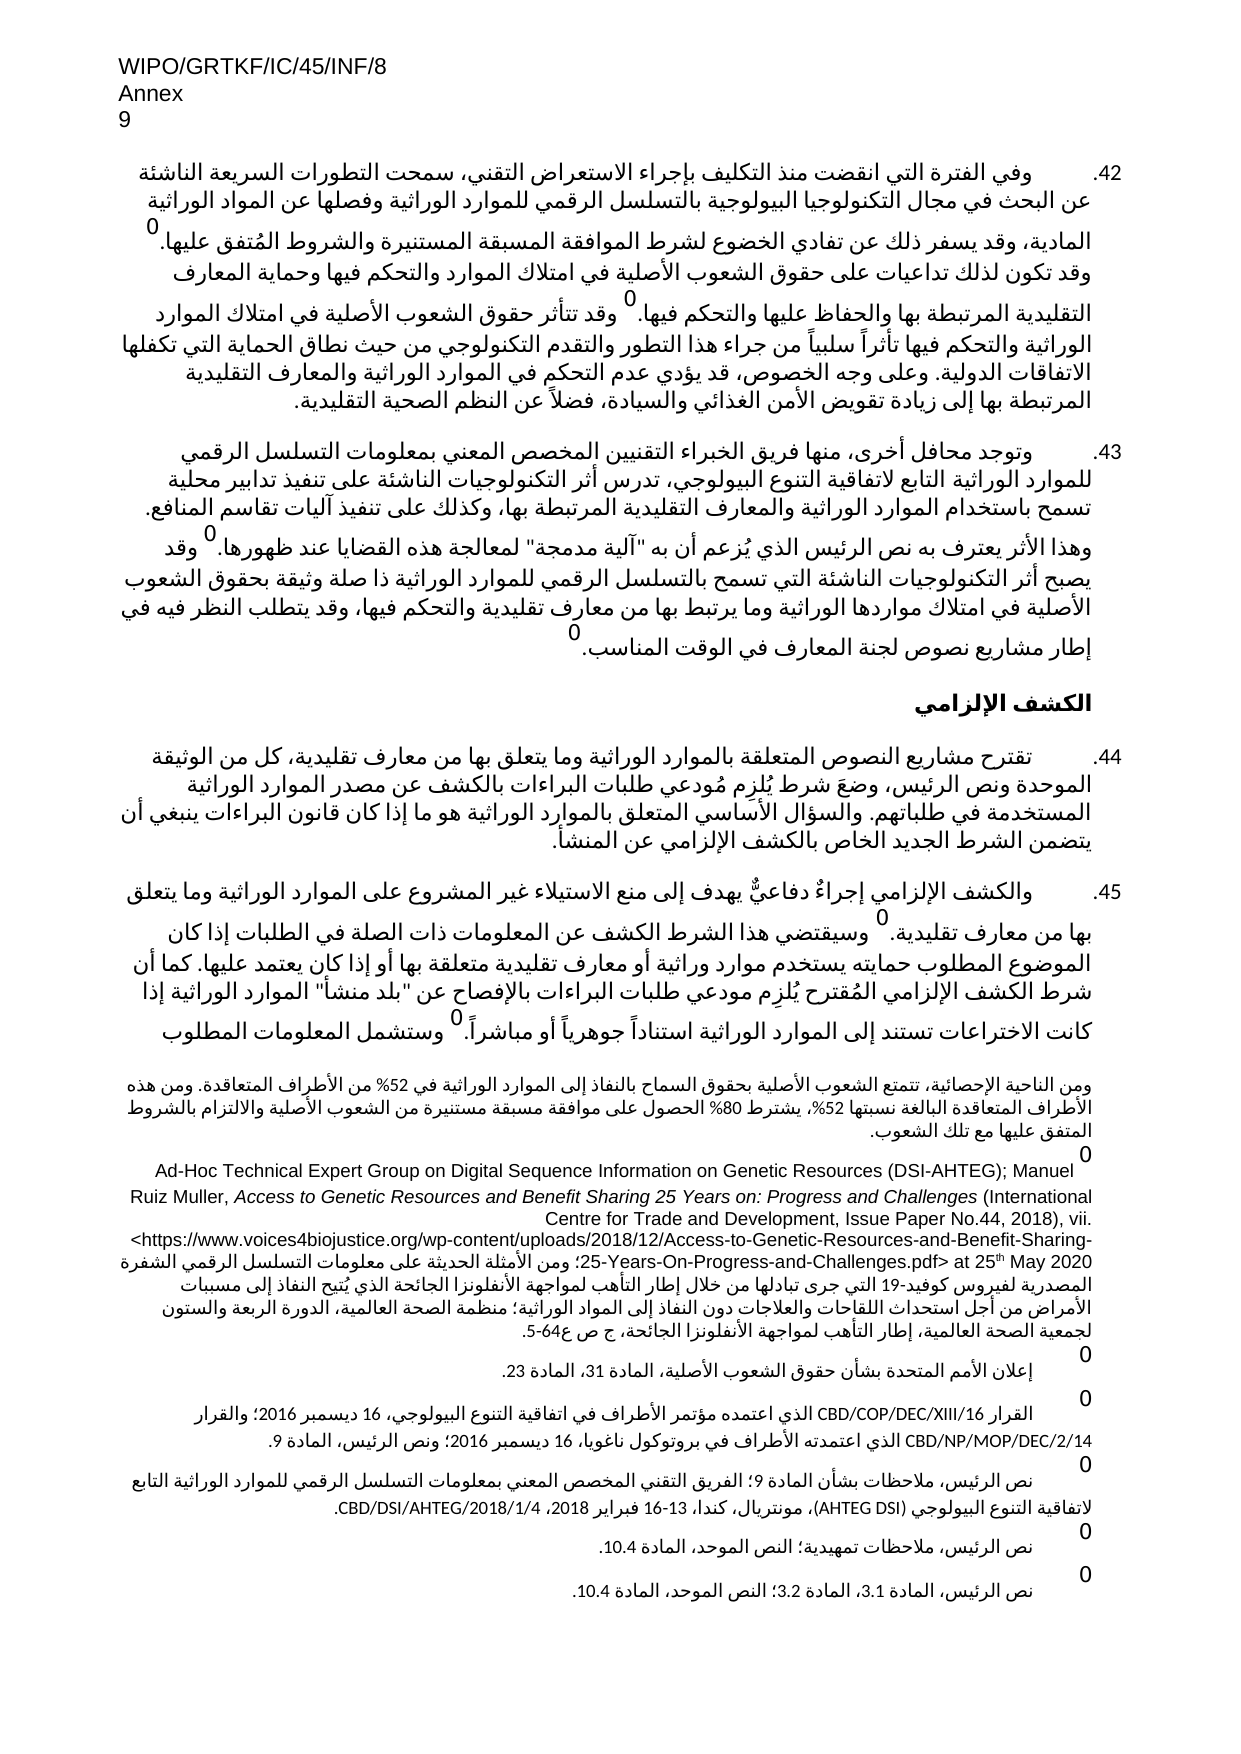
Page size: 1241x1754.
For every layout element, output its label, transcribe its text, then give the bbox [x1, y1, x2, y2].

text وتوجد محافل أخرى، منها فريق الخبراء التقنيين المخصص المعني بمعلومات التسلسل الرقمي للموارد الوراثية التابع لاتفاقية التنوع البيولوجي، تدرس أثر التكنولوجيات الناشئة على تنفيذ تدابير محلية تسمح باستخدام الموارد الوراثية والمعارف التقليدية المرتبطة بها، وكذلك على تنفيذ آليات تقاسم المنافع. وهذا الأثر يعترف به نص الرئيس الذي يُزعم أن به "آلية مدمجة" لمعالجة هذه القضايا عند ظهورها. وقد يصبح أثر التكنولوجيات الناشئة التي تسمح بالتسلسل الرقمي للموارد الوراثية ذا صلة وثيقة بحقوق الشعوب الأصلية في امتلاك مواردها الوراثية وما يرتبط بها من معارف تقليدية والتحكم فيها، وقد يتطلب النظر فيه في إطار مشاريع نصوص لجنة المعارف في الوقت المناسب. [118, 437, 1092, 664]
subtitle الكشف الإلزامي [118, 689, 1092, 717]
text وفي الفترة التي انقضت منذ التكليف بإجراء الاستعراض التقني، سمحت التطورات السريعة الناشئة عن البحث في مجال التكنولوجيا البيولوجية بالتسلسل الرقمي للموارد الوراثية وفصلها عن المواد الوراثية المادية، وقد يسفر ذلك عن تفادي الخضوع لشرط الموافقة المسبقة المستنيرة والشروط المُتفق عليها. وقد تكون لذلك تداعيات على حقوق الشعوب الأصلية في امتلاك الموارد والتحكم فيها وحماية المعارف التقليدية المرتبطة بها والحفاظ عليها والتحكم فيها. وقد تتأثر حقوق الشعوب الأصلية في امتلاك الموارد الوراثية والتحكم فيها تأثراً سلبياً من جراء هذا التطور والتقدم التكنولوجي من حيث نطاق الحماية التي تكفلها الاتفاقات الدولية. وعلى وجه الخصوص، قد يؤدي عدم التحكم في الموارد الوراثية والمعارف التقليدية المرتبطة بها إلى زيادة تقويض الأمن الغذائي والسيادة، فضلاً عن النظم الصحية التقليدية. [118, 158, 1092, 414]
text تقترح مشاريع النصوص المتعلقة بالموارد الوراثية وما يتعلق بها من معارف تقليدية، كل من الوثيقة الموحدة ونص الرئيس، وضعَ شرط يُلزِم مُودعي طلبات البراءات بالكشف عن مصدر الموارد الوراثية المستخدمة في طلباتهم. والسؤال الأساسي المتعلق بالموارد الوراثية هو ما إذا كان قانون البراءات ينبغي أن يتضمن الشرط الجديد الخاص بالكشف الإلزامي عن المنشأ. [118, 742, 1092, 854]
text والكشف الإلزامي إجراءٌ دفاعيٌّ يهدف إلى منع الاستيلاء غير المشروع على الموارد الوراثية وما يتعلق بها من معارف تقليدية. وسيقتضي هذا الشرط الكشف عن المعلومات ذات الصلة في الطلبات إذا كان الموضوع المطلوب حمايته يستخدم موارد وراثية أو معارف تقليدية متعلقة بها أو إذا كان يعتمد عليها. كما أن شرط الكشف الإلزامي المُقترح يُلزِم مودعي طلبات البراءات بالإفصاح عن "بلد منشأ" الموارد الوراثية إذا كانت الاختراعات تستند إلى الموارد الوراثية استناداً جوهرياً أو مباشراً. وستشمل المعلومات المطلوب الكشف عنها بلد المنشأ أو مصدر الموارد الوراثية والمعارف التقليدية المرتبطة بها و/أو ما يثبت وجود اتفاقات تسمح بالنفاذ وتقاسم المنافع، وذلك وفقاً لما اقترحه مشروع الوثيقة الموحدة. ويقترح نص الرئيس أيضاً الكشف عن الشعوب الأصلية التي قدمت المعارف التقليدية ذات الصلة. [118, 877, 1092, 1049]
